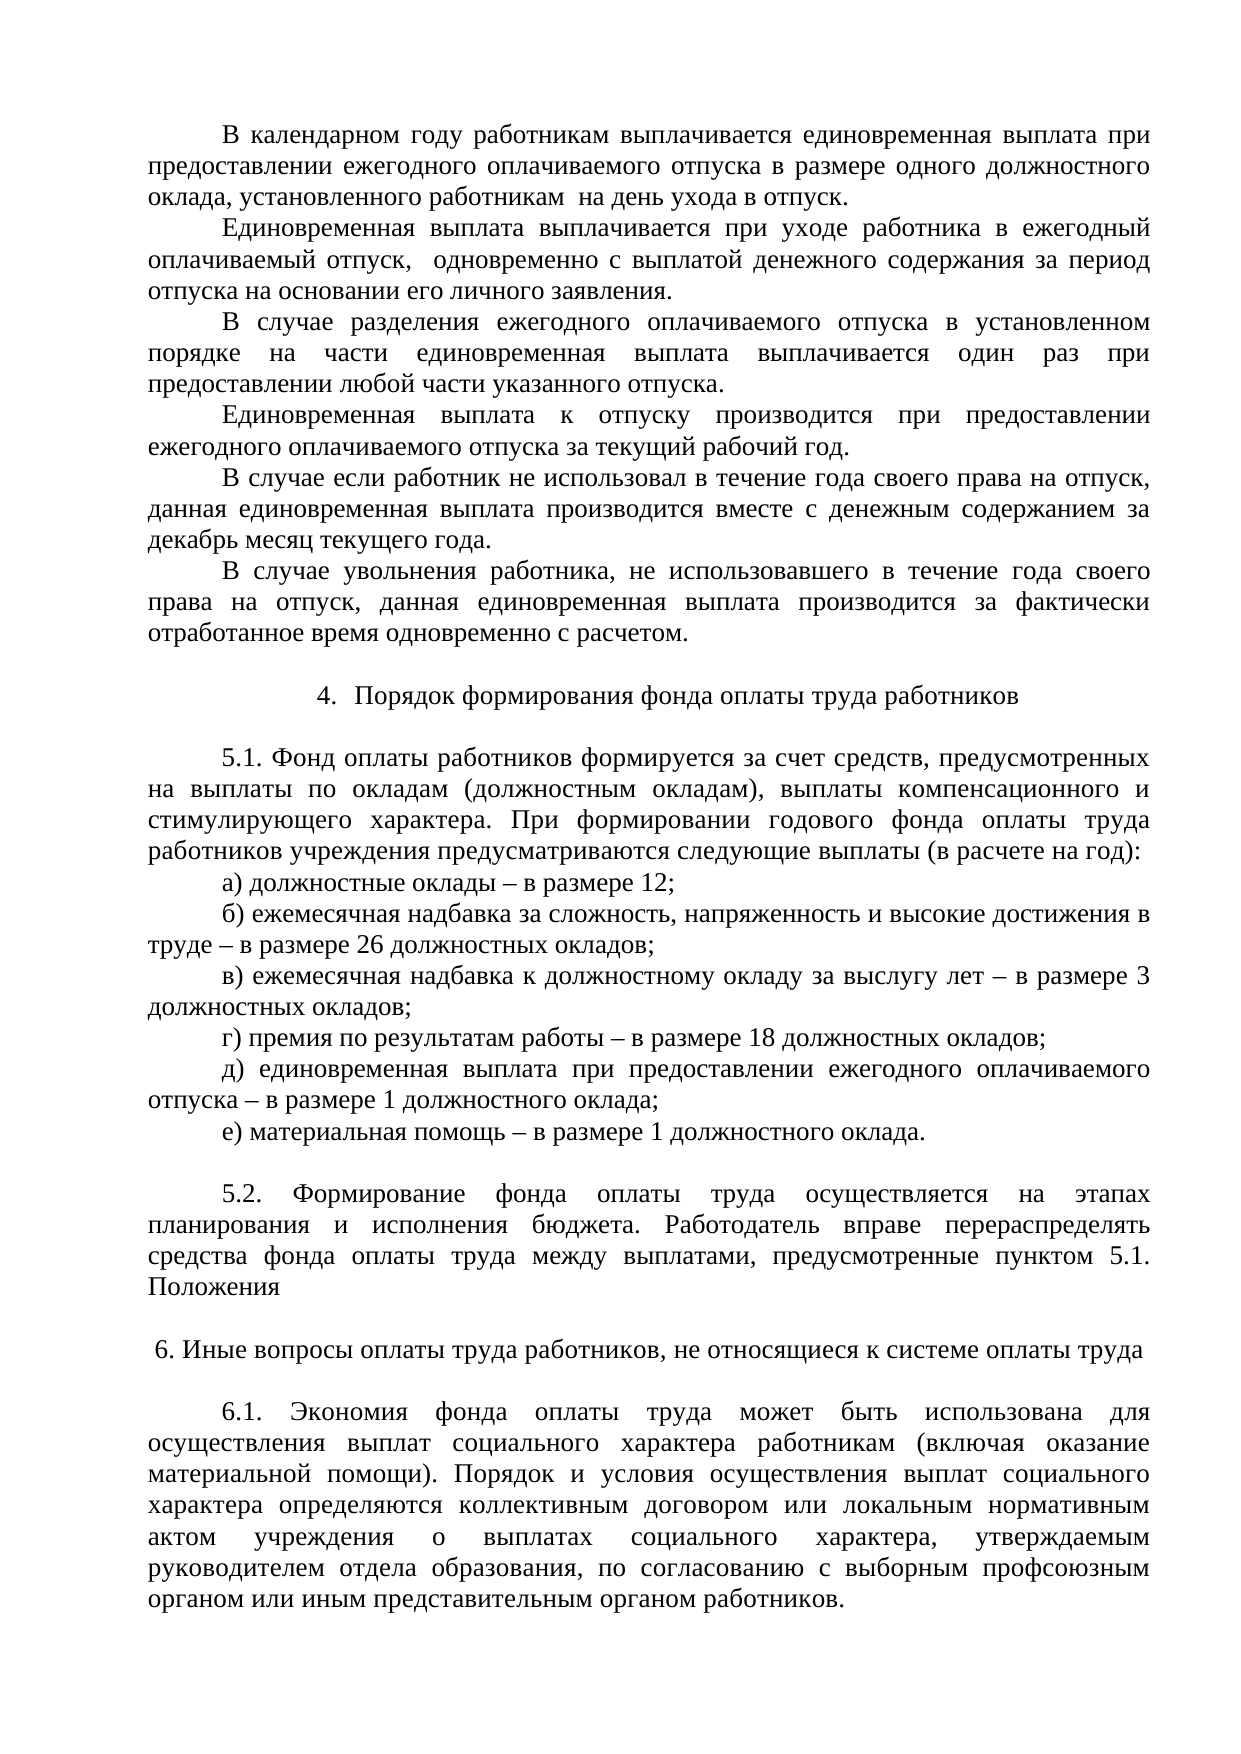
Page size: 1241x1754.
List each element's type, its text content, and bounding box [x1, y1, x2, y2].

text В случае разделения ежегодного оплачиваемого отпуска в установленном порядке на части единовременная выплата выплачивается один раз при предоставлении любой части указанного отпуска. [148, 305, 1152, 398]
text б) ежемесячная надбавка за сложность, напряженность и высокие достижения в труде – в размере 26 должностных окладов; [148, 897, 1152, 959]
text е) материальная помощь – в размере 1 должностного оклада. [148, 1115, 1152, 1146]
text 5.1. Фонд оплаты работников формируется за счет средств, предусмотренных на выплаты по окладам (должностным окладам), выплаты компенсационного и стимулирующего характера. При формировании годового фонда оплаты труда работников учреждения предусматриваются следующие выплаты (в расчете на год): [148, 741, 1152, 866]
text Единовременная выплата выплачивается при уходе работника в ежегодный оплачиваемый отпуск, одновременно с выплатой денежного содержания за период отпуска на основании его личного заявления. [148, 212, 1152, 305]
text 6.1. Экономия фонда оплаты труда может быть использована для осуществления выплат социального характера работникам (включая оказание материальной помощи). Порядок и условия осуществления выплат социального характера определяются коллективным договором или локальным нормативным актом учреждения о выплатах социального характера, утверждаемым руководителем отдела образования, по согласованию с выборным профсоюзным органом или иным представительным органом работников. [148, 1395, 1152, 1613]
text г) премия по результатам работы – в размере 18 должностных окладов; [148, 1021, 1152, 1052]
text а) должностные оклады – в размере 12; [148, 866, 1152, 897]
text 6. Иные вопросы оплаты труда работников, не относящиеся к системе оплаты труда [148, 1333, 1152, 1364]
text 5.2. Формирование фонда оплаты труда осуществляется на этапах планирования и исполнения бюджета. Работодатель вправе перераспределять средства фонда оплаты труда между выплатами, предусмотренные пунктом 5.1. Положения [148, 1177, 1152, 1302]
list Порядок формирования фонда оплаты труда работников [185, 679, 1152, 710]
text В календарном году работникам выплачивается единовременная выплата при предоставлении ежегодного оплачиваемого отпуска в размере одного должностного оклада, установленного работникам на день ухода в отпуск. [148, 118, 1152, 212]
text Единовременная выплата к отпуску производится при предоставлении ежегодного оплачиваемого отпуска за текущий рабочий год. [148, 398, 1152, 461]
text в) ежемесячная надбавка к должностному окладу за выслугу лет – в размере 3 должностных окладов; [148, 959, 1152, 1021]
text д) единовременная выплата при предоставлении ежегодного оплачиваемого отпуска – в размере 1 должностного оклада; [148, 1052, 1152, 1115]
text В случае увольнения работника, не использовавшего в течение года своего права на отпуск, данная единовременная выплата производится за фактически отработанное время одновременно с расчетом. [148, 554, 1152, 648]
